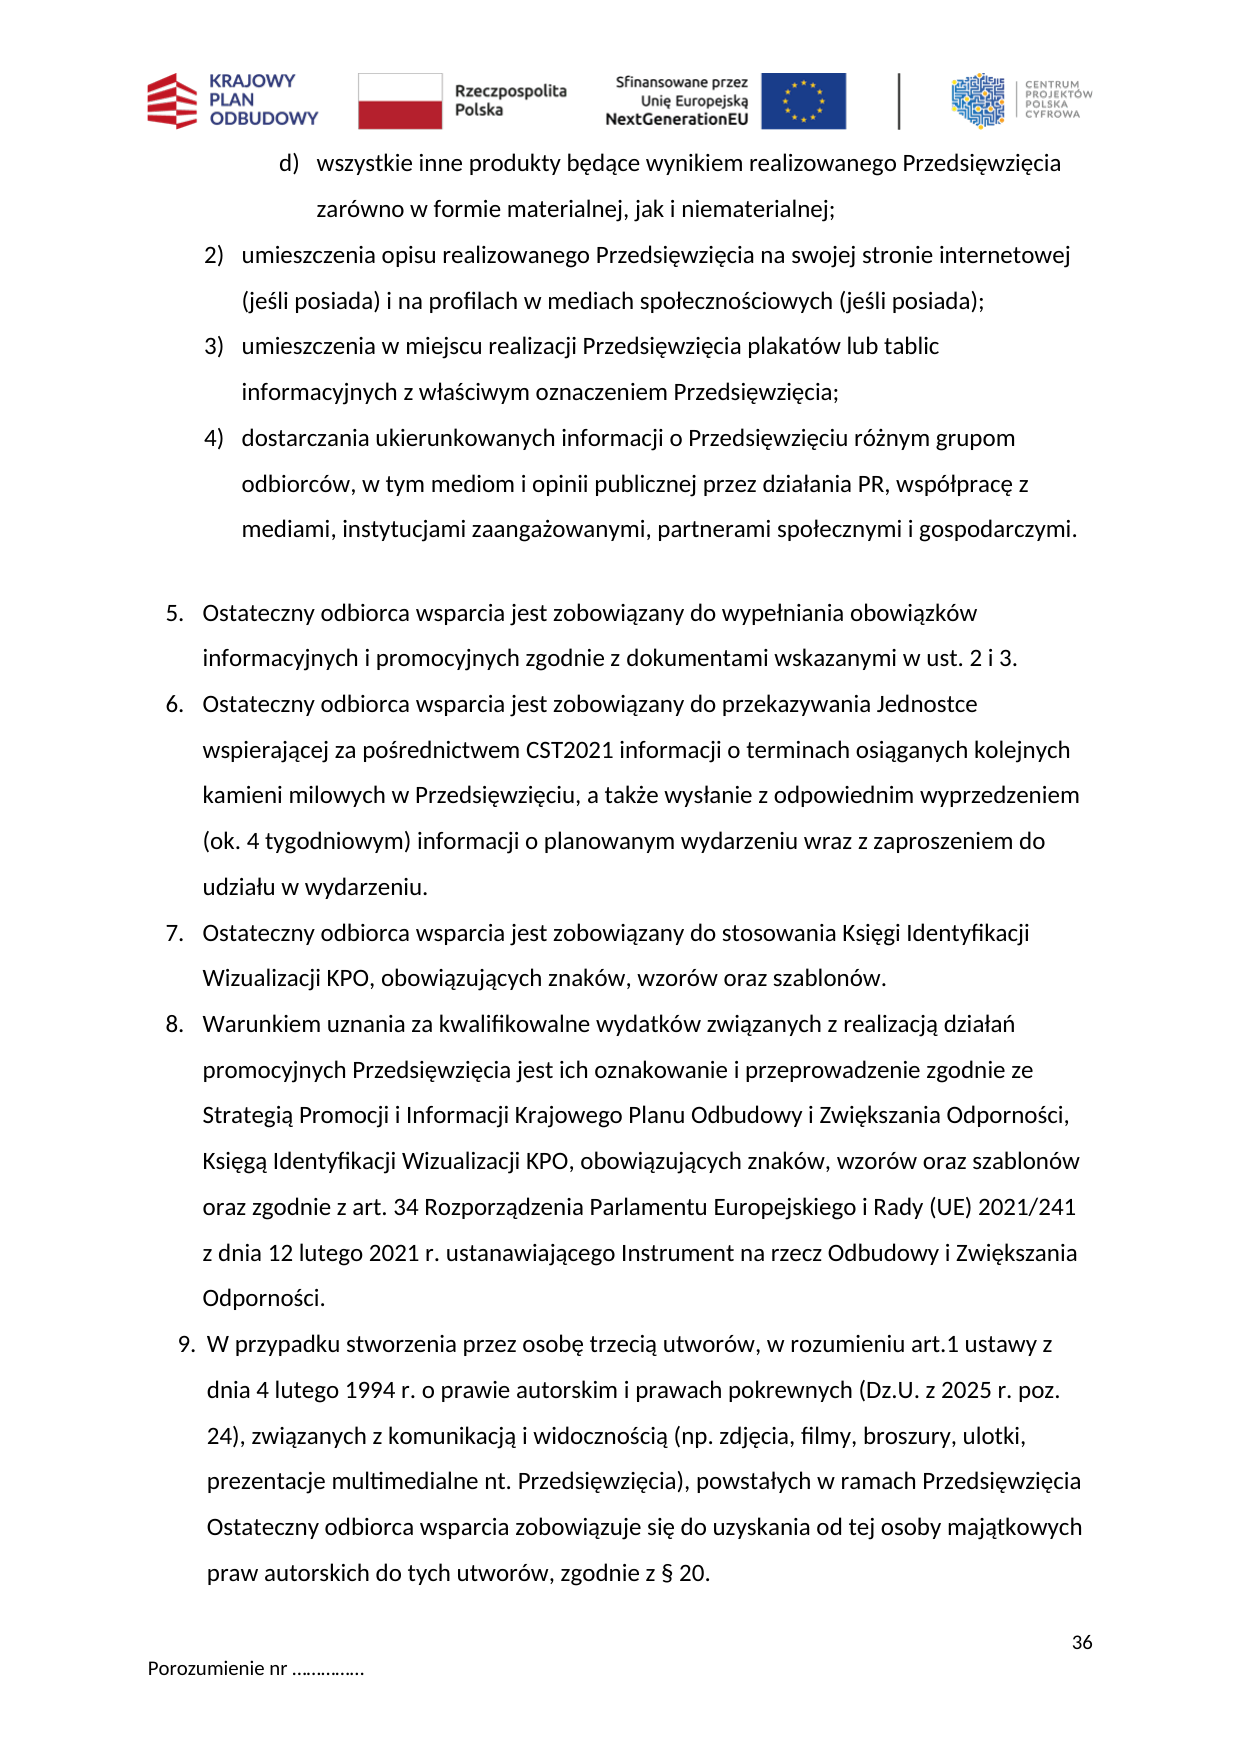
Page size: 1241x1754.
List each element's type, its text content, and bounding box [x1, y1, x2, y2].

list Ostateczny odbiorca wsparcia jest zobowiązany do wypełniania obowiązków informacyjnych i promocyjnych zgodnie z dokumentami wskazanymi w ust. 2 i 3. [165, 597, 1093, 673]
list Ostateczny odbiorca wsparcia jest zobowiązany do przekazywania Jednostce wspierającej za pośrednictwem CST2021 informacji o terminach osiąganych kolejnych kamieni milowych w Przedsięwzięciu, a także wysłanie z odpowiednim wyprzedzeniem (ok. 4 tygodniowym) informacji o planowanym wydarzeniu wraz z zaproszeniem do udziału w wydarzeniu. [165, 688, 1093, 902]
picture [147, 73, 1093, 130]
list wszystkie inne produkty będące wynikiem realizowanego Przedsięwzięcia zarówno w formie materialnej, jak i niematerialnej; [279, 148, 1093, 224]
list umieszczenia opisu realizowanego Przedsięwzięcia na swojej stronie internetowej (jeśli posiada) i na profilach w mediach społecznościowych (jeśli posiada); [204, 239, 1093, 315]
list W przypadku stworzenia przez osobę trzecią utworów, w rozumieniu art.1 ustawy z dnia 4 lutego 1994 r. o prawie autorskim i prawach pokrewnych (Dz.U. z 2025 r. poz. 24), związanych z komunikacją i widocznością (np. zdjęcia, filmy, broszury, ulotki, prezentacje multimedialne nt. Przedsięwzięcia), powstałych w ramach Przedsięwzięcia Ostateczny odbiorca wsparcia zobowiązuje się do uzyskania od tej osoby majątkowych praw autorskich do tych utworów, zgodnie z § 20. [177, 1328, 1093, 1587]
list umieszczenia w miejscu realizacji Przedsięwzięcia plakatów lub tablic informacyjnych z właściwym oznaczeniem Przedsięwzięcia; [204, 331, 1093, 407]
list dostarczania ukierunkowanych informacji o Przedsięwzięciu różnym grupom odbiorców, w tym mediom i opinii publicznej przez działania PR, współpracę z mediami, instytucjami zaangażowanymi, partnerami społecznymi i gospodarczymi. [204, 422, 1093, 544]
list Warunkiem uznania za kwalifikowalne wydatków związanych z realizacją działań promocyjnych Przedsięwzięcia jest ich oznakowanie i przeprowadzenie zgodnie ze Strategią Promocji i Informacji Krajowego Planu Odbudowy i Zwiększania Odporności, Księgą Identyfikacji Wizualizacji KPO, obowiązujących znaków, wzorów oraz szablonów oraz zgodnie z art. 34 Rozporządzenia Parlamentu Europejskiego i Rady (UE) 2021/241 z dnia 12 lutego 2021 r. ustanawiającego Instrument na rzecz Odbudowy i Zwiększania Odporności. [165, 1008, 1093, 1313]
list Ostateczny odbiorca wsparcia jest zobowiązany do stosowania Księgi Identyfikacji Wizualizacji KPO, obowiązujących znaków, wzorów oraz szablonów. [165, 917, 1093, 993]
